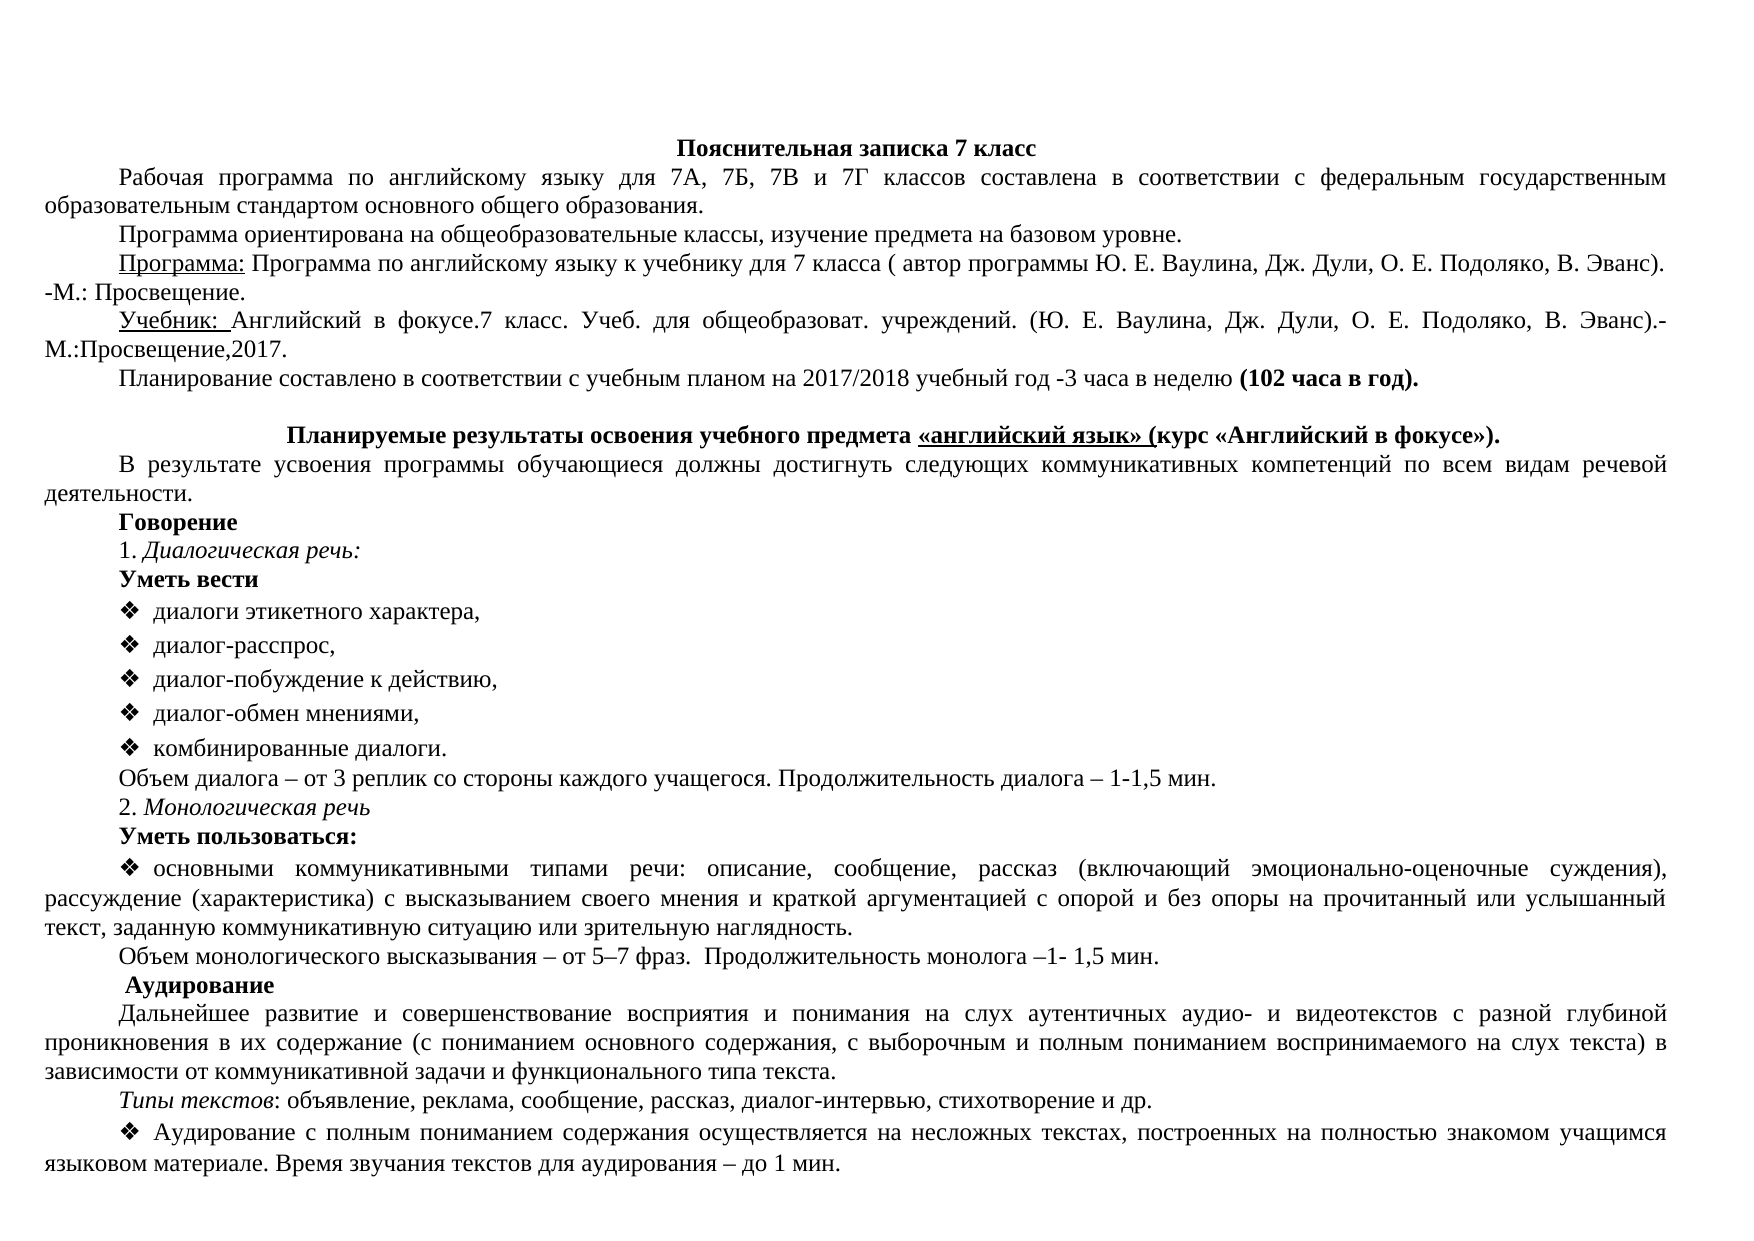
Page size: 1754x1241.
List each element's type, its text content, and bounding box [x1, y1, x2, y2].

text В результате усвоения программы обучающиеся должны достигнуть следующих коммуникативных компетенций по всем видам речевой деятельности. [44, 449, 1668, 507]
text Пояснительная записка 7 класс [44, 133, 1668, 162]
text Программа ориентирована на общеобразовательные классы, изучение предмета на базовом уровне. [44, 219, 1668, 248]
text ❖ диалоги этикетного характера, [44, 593, 1668, 627]
text ❖ основными коммуникативными типами речи: описание, сообщение, рассказ (включающий эмоционально-оценочные суждения), рассуждение (характеристика) с высказыванием своего мнения и краткой аргументацией с опорой и без опоры на прочитанный или услышанный текст, заданную коммуникативную ситуацию или зрительную наглядность. [44, 849, 1668, 941]
text Аудирование [44, 970, 1668, 998]
text Типы текстов: объявление, реклама, сообщение, рассказ, диалог-интервью, стихотворение и др. [44, 1085, 1668, 1113]
text ❖ Аудирование с полным пониманием содержания осуществляется на несложных текстах, построенных на полностью знакомом учащимся языковом материале. Время звучания текстов для аудирования – до 1 мин. [44, 1113, 1668, 1176]
text ❖ диалог-побуждение к действию, [44, 661, 1668, 695]
text 1. Диалогическая речь: [44, 535, 1668, 564]
text Учебник: Английский в фокусе.7 класс. Учеб. для общеобразоват. учреждений. (Ю. Е. Ваулина, Дж. Дули, О. Е. Подоляко, В. Эванс).-М.:Просвещение,2017. [44, 305, 1668, 363]
text ❖ комбинированные диалоги. [44, 729, 1668, 763]
text Объем монологического высказывания – от 5–7 фраз. Продолжительность монолога –1- 1,5 мин. [44, 941, 1668, 970]
text ❖ диалог-расспрос, [44, 627, 1668, 661]
text Дальнейшее развитие и совершенствование восприятия и понимания на слух аутентичных аудио- и видеотекстов с разной глубиной проникновения в их содержание (с пониманием основного содержания, с выборочным и полным пониманием воспринимаемого на слух текста) в зависимости от коммуникативной задачи и функционального типа текста. [44, 998, 1668, 1085]
text Программа: Программа по английскому языку к учебнику для 7 класса ( автор программы Ю. Е. Ваулина, Дж. Дули, О. Е. Подоляко, В. Эванс). -М.: Просвещение. [44, 248, 1668, 305]
text Уметь пользоваться: [44, 821, 1668, 849]
text Говорение [44, 507, 1668, 535]
text Планируемые результаты освоения учебного предмета «английский язык» (курс «Английский в фокусе»). [44, 420, 1668, 449]
text Рабочая программа по английскому языку для 7А, 7Б, 7В и 7Г классов составлена в соответствии с федеральным государственным образовательным стандартом основного общего образования. [44, 162, 1668, 219]
text Уметь вести [44, 564, 1668, 593]
text 2. Монологическая речь [44, 792, 1668, 821]
text Объем диалога – от 3 реплик со стороны каждого учащегося. Продолжительность диалога – 1-1,5 мин. [44, 763, 1668, 792]
text ❖ диалог-обмен мнениями, [44, 695, 1668, 729]
text Планирование составлено в соответствии с учебным планом на 2017/2018 учебный год -3 часа в неделю (102 часа в год). [44, 363, 1668, 392]
